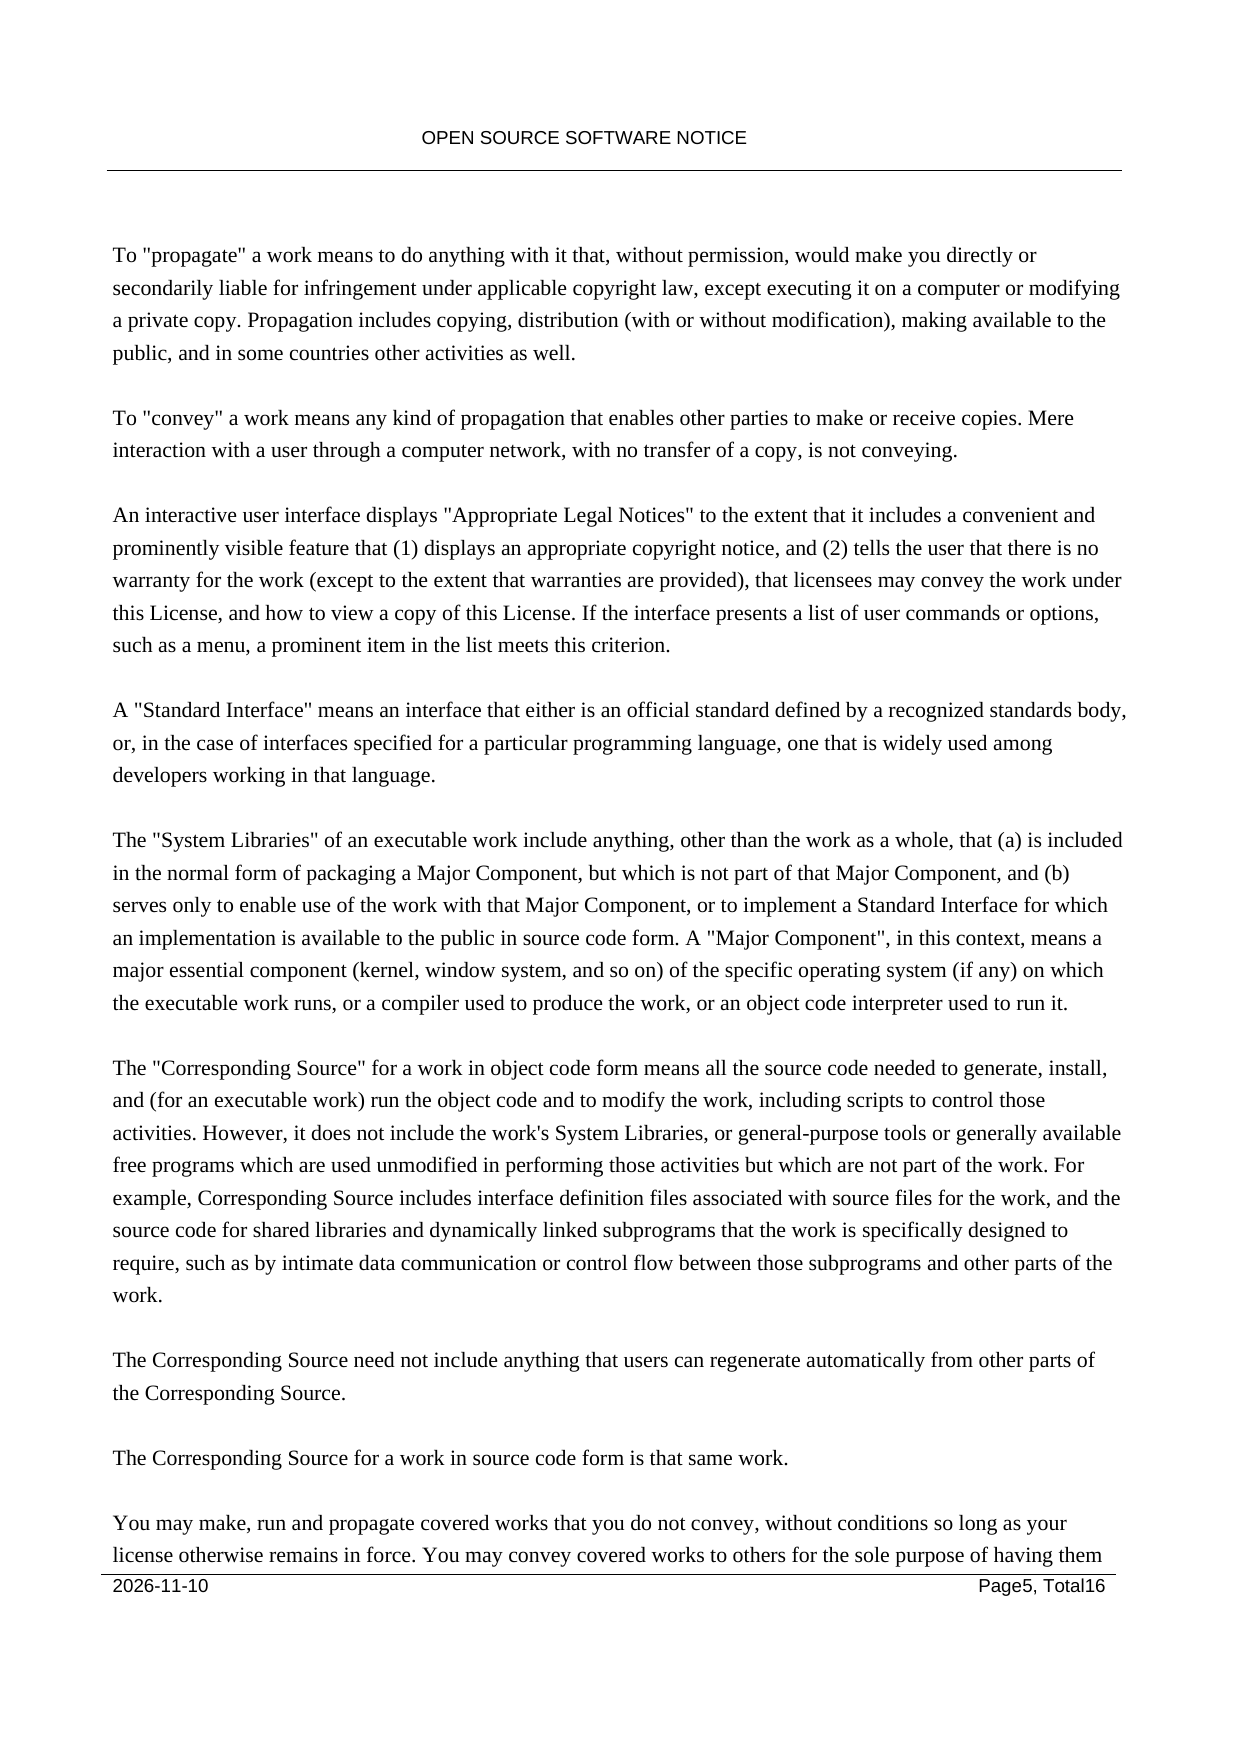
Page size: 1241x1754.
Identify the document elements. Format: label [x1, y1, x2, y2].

text [112, 206, 1128, 1571]
